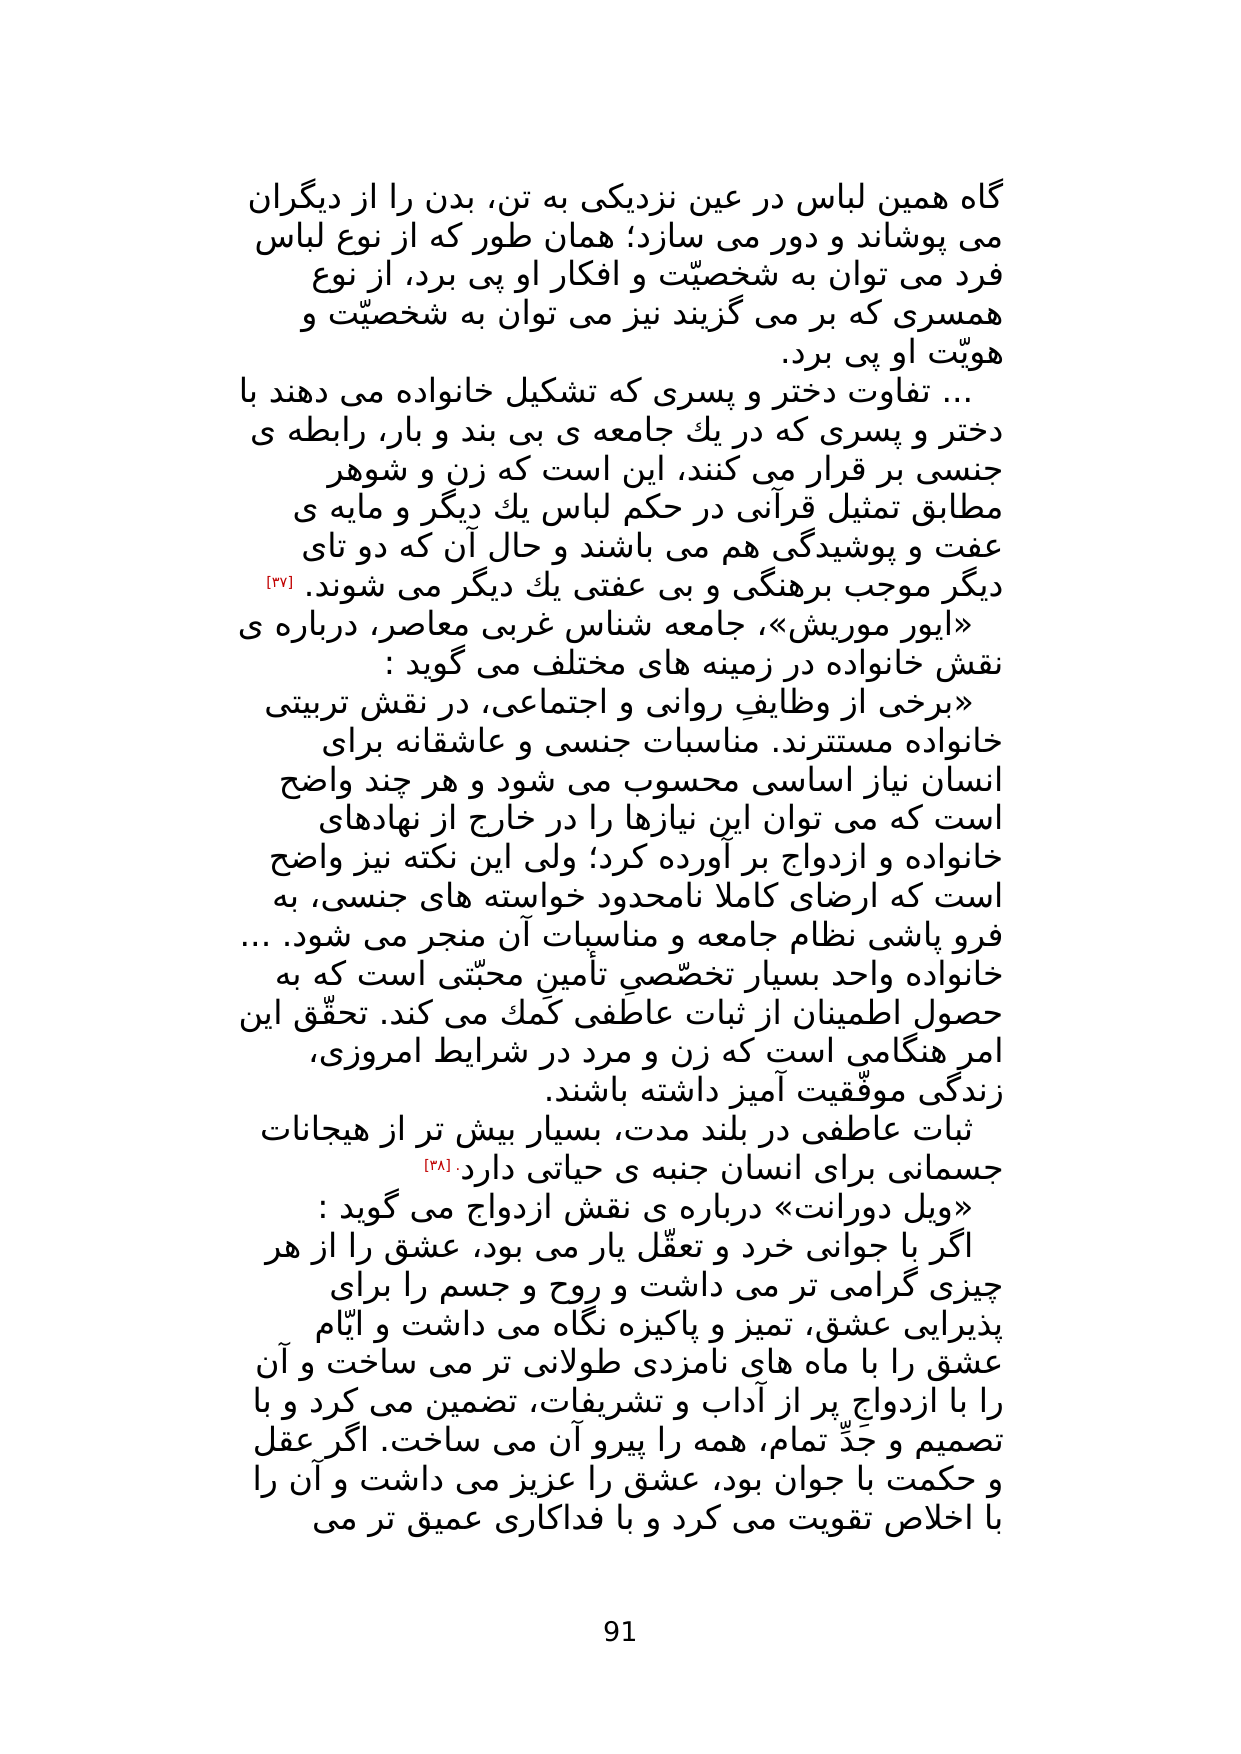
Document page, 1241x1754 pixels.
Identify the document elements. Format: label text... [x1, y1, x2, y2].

text ... تفاوت دختر و پسرى كه تشكيل خانواده مى دهند با دختر و پسرى كه در يك جامعه ى بى بند و بار، رابطه ى جنسى بر قرار مى كنند، اين است كه زن و شوهر مطابق تمثيل قرآنى در حكم لباس يك ديگر و مايه ى عفت و پوشيدگى هم مى باشند و حال آن كه دو تاى ديگر موجب برهنگى و بى عفتى يك ديگر مى شوند. [٣٧] [236, 371, 1004, 604]
text «ايور موريش»، جامعه شناس غربى معاصر، درباره ى نقش خانواده در زمينه هاى مختلف مى گويد : [236, 604, 1004, 682]
text «ويل دورانت» درباره ى نقش ازدواج مى گويد : [236, 1187, 1004, 1226]
text ثبات عاطفى در بلند مدت، بسيار بيش تر از هيجانات جسمانى براى انسان جنبه ى حياتى دارد. [٣٨] [236, 1110, 1004, 1187]
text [236, 1226, 1004, 1537]
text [236, 177, 1004, 371]
text «برخى از وظايفِ روانى و اجتماعى، در نقش تربيتى خانواده مستترند. مناسبات جنسى و عاشقانه براى انسان نياز اساسى محسوب مى شود و هر چند واضح است كه مى توان اين نيازها را در خارج از نهادهاى خانواده و ازدواج بر آورده كرد؛ ولى اين نكته نيز واضح است كه ارضاى كاملا نامحدود خواسته هاى جنسى، به فرو پاشى نظام جامعه و مناسبات آن منجر مى شود. ... خانواده واحد بسيار تخصّصىِ تأمينِ محبّتى است كه به حصول اطمينان از ثبات عاطفى كمك مى كند. تحقّق اين امر هنگامى است كه زن و مرد در شرايط امروزى، زندگى موفّقيت آميز داشته باشند. [236, 682, 1004, 1110]
